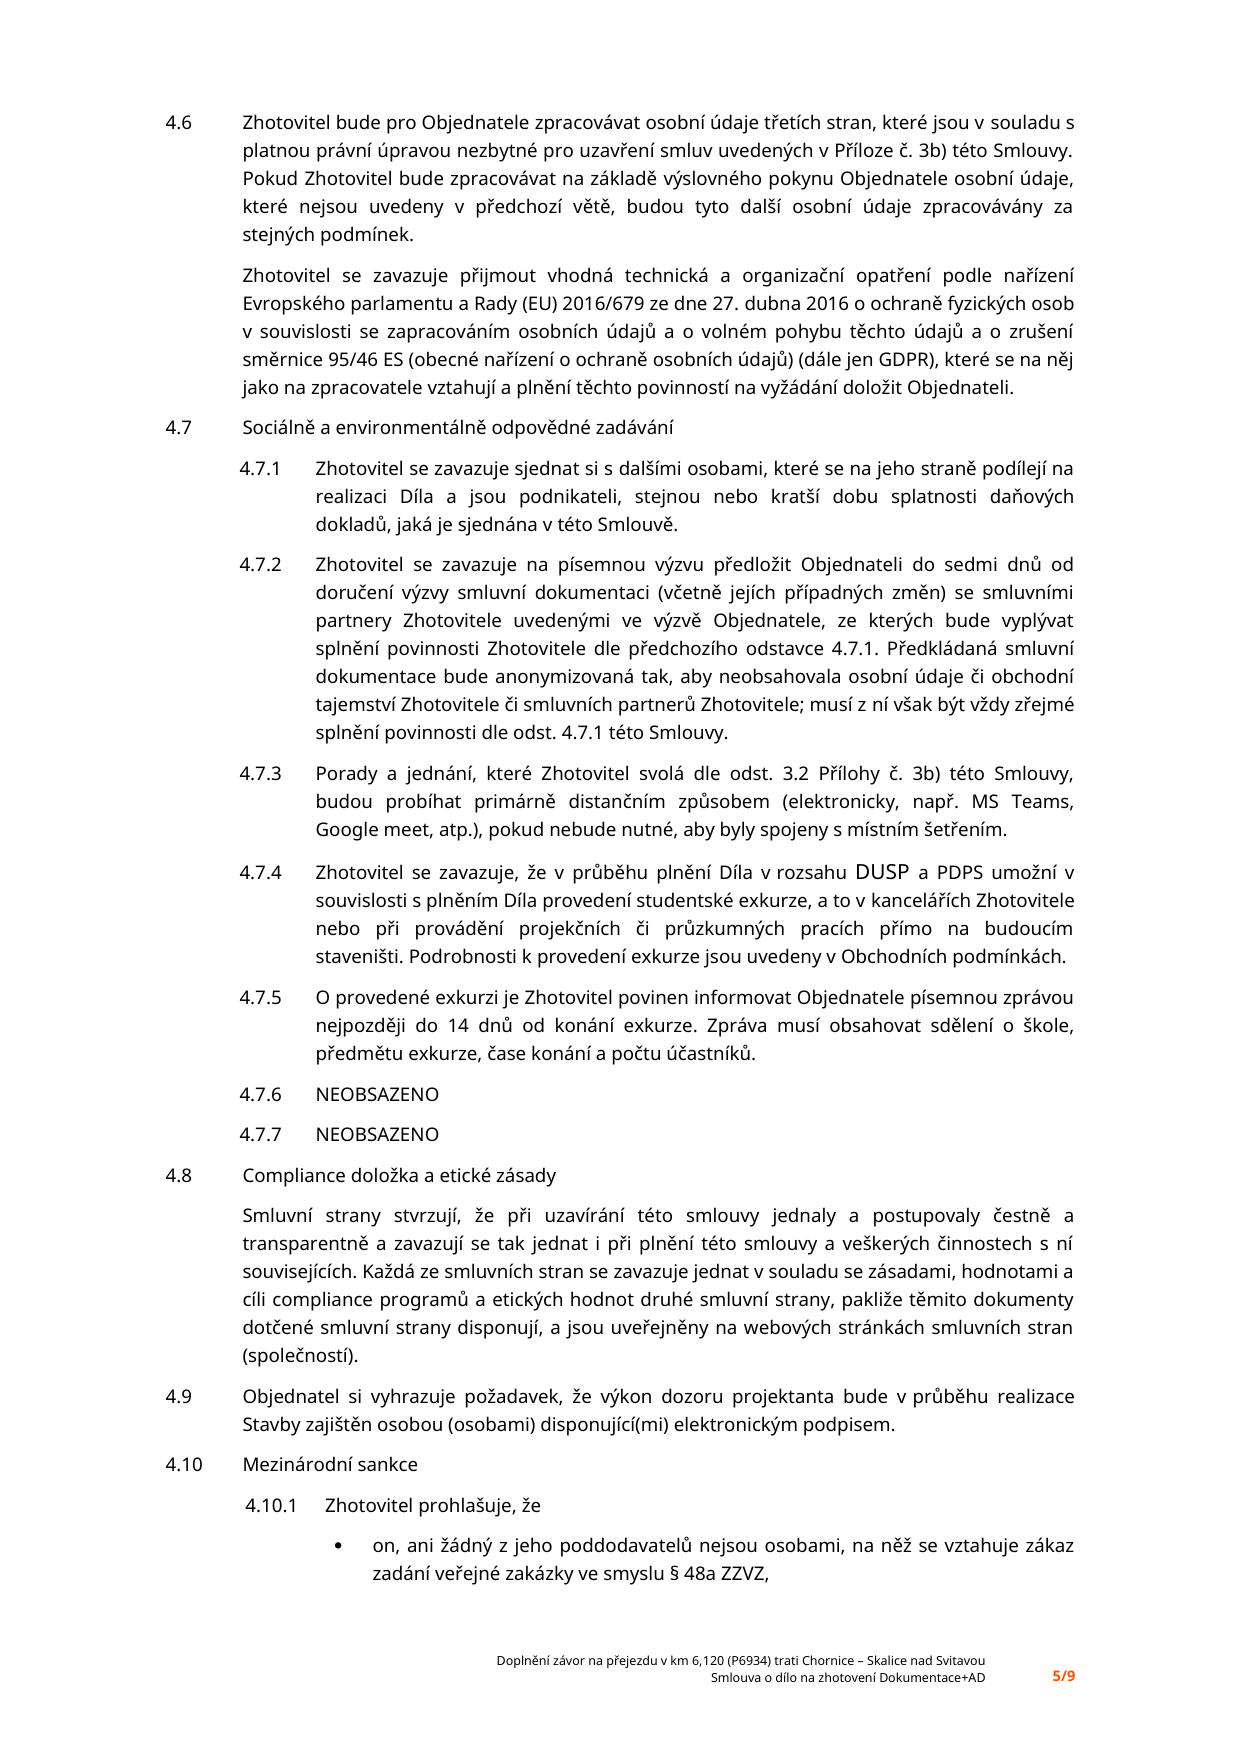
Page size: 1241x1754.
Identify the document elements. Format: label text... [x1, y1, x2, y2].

list Porady a jednání, které Zhotovitel svolá dle odst. 3.2 Přílohy č. 3b) této Smlouvy, budou probíhat primárně distančním způsobem (elektronicky, např. MS Teams, Google meet, atp.), pokud nebude nutné, aby byly spojeny s místním šetřením. [239, 760, 1075, 842]
text Sociálně a environmentálně odpovědné zadávání [165, 414, 1075, 440]
list O provedené exkurzi je Zhotovitel povinen informovat Objednatele písemnou zprávou nejpozději do 14 dnů od konání exkurze. Zpráva musí obsahovat sdělení o škole, předmětu exkurze, čase konání a počtu účastníků. [239, 984, 1075, 1066]
list Zhotovitel se zavazuje sjednat si s dalšími osobami, které se na jeho straně podílejí na realizaci Díla a jsou podnikateli, stejnou nebo kratší dobu splatnosti daňových dokladů, jaká je sjednána v této Smlouvě. [239, 455, 1075, 537]
text Compliance doložka a etické zásady [165, 1162, 1075, 1187]
list Zhotovitel prohlašuje, že [245, 1492, 1075, 1518]
list Mezinárodní sankce [165, 1452, 1075, 1477]
list NEOBSAZENO [239, 1121, 1075, 1147]
list NEOBSAZENO [239, 1081, 1075, 1106]
list on, ani žádný z jeho poddodavatelů nejsou osobami, na něž se vztahuje zákaz zadání veřejné zakázky ve smyslu § 48a ZZVZ, [335, 1533, 1075, 1586]
list Smluvní strany stvrzují, že při uzavírání této smlouvy jednaly a postupovaly čestně a transparentně a zavazují se tak jednat i při plnění této smlouvy a veškerých činnostech s ní souvisejících. Každá ze smluvních stran se zavazuje jednat v souladu se zásadami, hodnotami a cíli compliance programů a etických hodnot druhé smluvní strany, pakliže těmito dokumenty dotčené smluvní strany disponují, a jsou uveřejněny na webových stránkách smluvních stran (společností). [242, 1202, 1075, 1368]
text Objednatel si vyhrazuje požadavek, že výkon dozoru projektanta bude v průběhu realizace Stavby zajištěn osobou (osobami) disponující(mi) elektronickým podpisem. [165, 1383, 1075, 1437]
text Zhotovitel bude pro Objednatele zpracovávat osobní údaje třetích stran, které jsou v souladu s platnou právní úpravou nezbytné pro uzavření smluv uvedených v Příloze č. 3b) této Smlouvy. Pokud Zhotovitel bude zpracovávat na základě výslovného pokynu Objednatele osobní údaje, které nejsou uvedeny v předchozí větě, budou tyto další osobní údaje zpracovávány za stejných podmínek. [165, 109, 1075, 247]
list Zhotovitel se zavazuje, že v průběhu plnění Díla v rozsahu DUSP a PDPS umožní v souvislosti s plněním Díla provedení studentské exkurze, a to v kancelářích Zhotovitele nebo při provádění projekčních či průzkumných pracích přímo na budoucím staveništi. Podrobnosti k provedení exkurze jsou uvedeny v Obchodních podmínkách. [239, 857, 1075, 969]
list Zhotovitel se zavazuje přijmout vhodná technická a organizační opatření podle nařízení Evropského parlamentu a Rady (EU) 2016/679 ze dne 27. dubna 2016 o ochraně fyzických osob v souvislosti se zapracováním osobních údajů a o volném pohybu těchto údajů a o zrušení směrnice 95/46 ES (obecné nařízení o ochraně osobních údajů) (dále jen GDPR), které se na něj jako na zpracovatele vztahují a plnění těchto povinností na vyžádání doložit Objednateli. [242, 262, 1075, 399]
list Zhotovitel se zavazuje na písemnou výzvu předložit Objednateli do sedmi dnů od doručení výzvy smluvní dokumentaci (včetně jejích případných změn) se smluvními partnery Zhotovitele uvedenými ve výzvě Objednatele, ze kterých bude vyplývat splnění povinnosti Zhotovitele dle předchozího odstavce 4.7.1. Předkládaná smluvní dokumentace bude anonymizovaná tak, aby neobsahovala osobní údaje či obchodní tajemství Zhotovitele či smluvních partnerů Zhotovitele; musí z ní však být vždy zřejmé splnění povinnosti dle odst. 4.7.1 této Smlouvy. [239, 552, 1075, 745]
